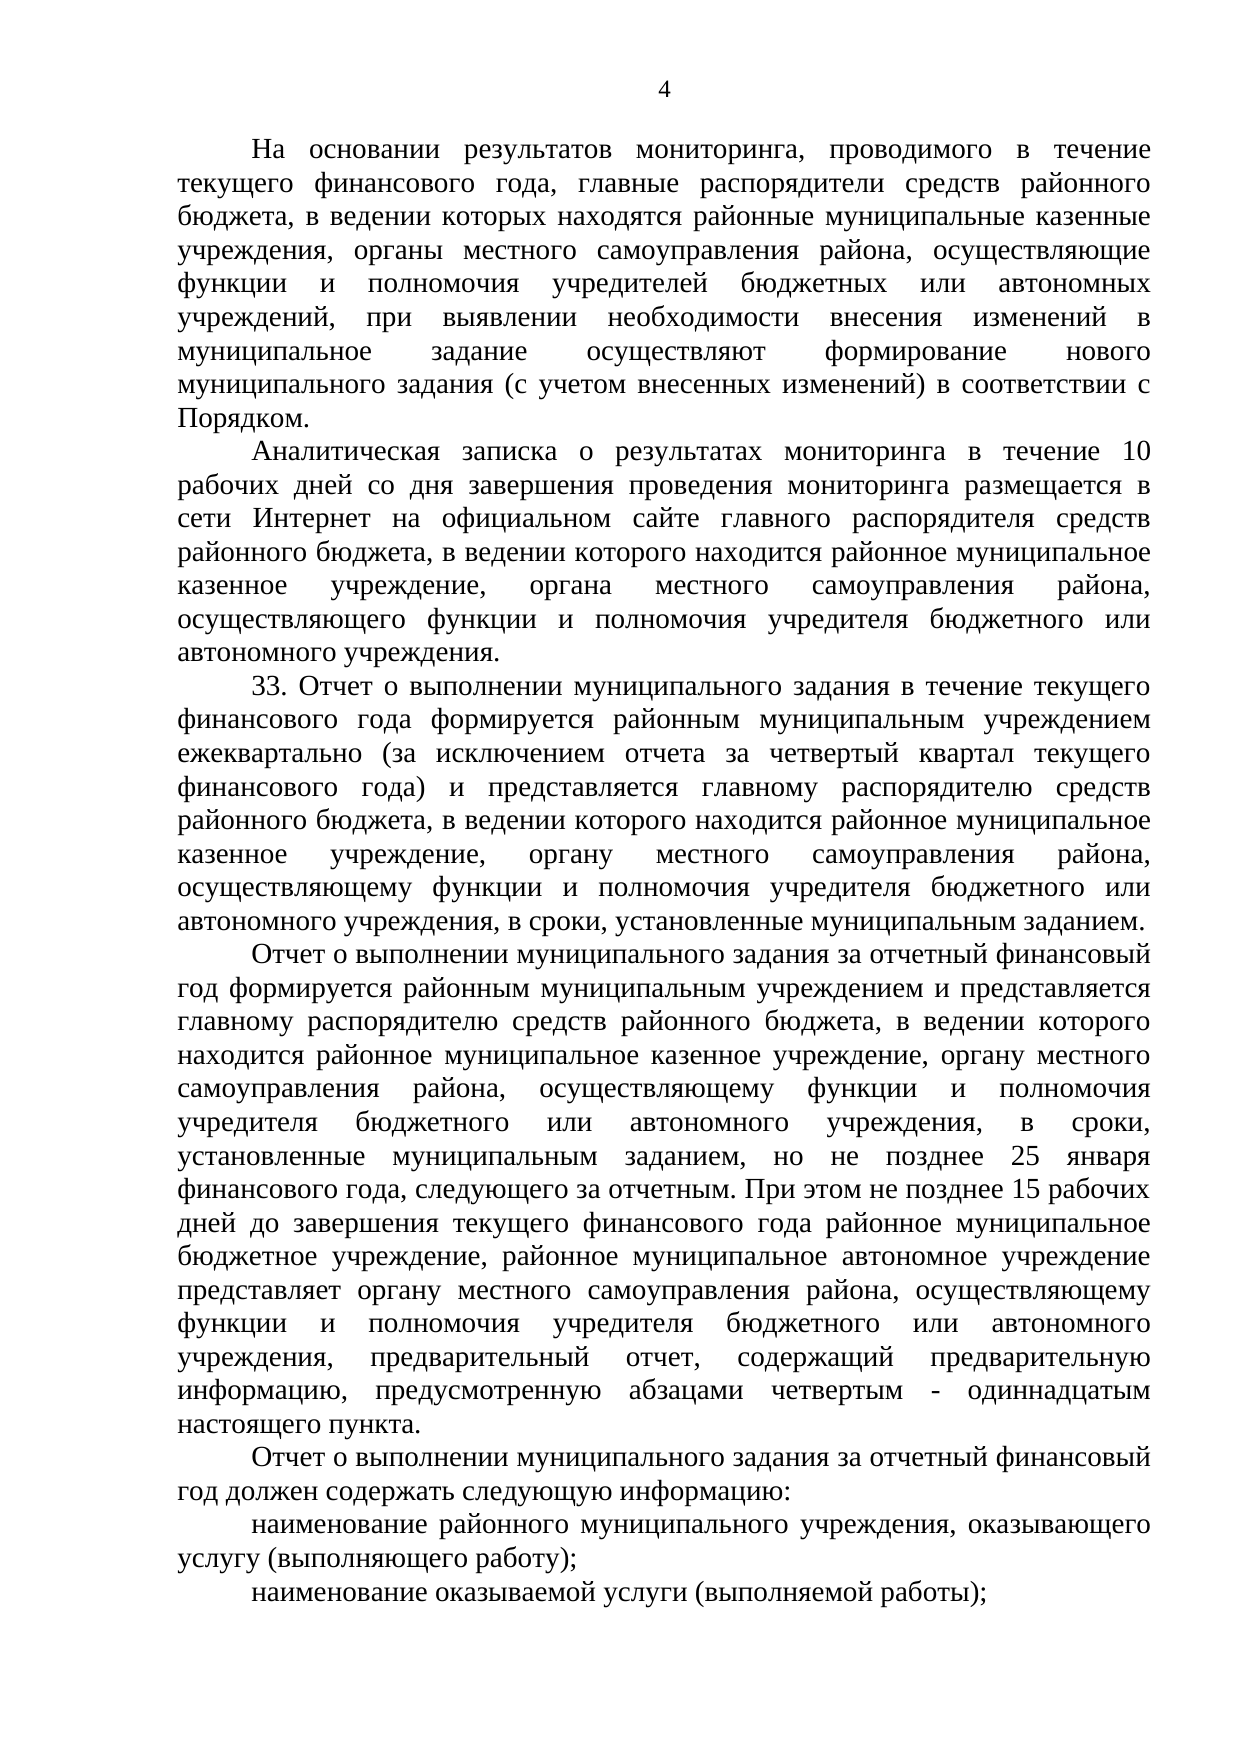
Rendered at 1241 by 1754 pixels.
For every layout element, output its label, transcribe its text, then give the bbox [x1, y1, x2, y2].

text Отчет о выполнении муниципального задания за отчетный финансовый год формируется районным муниципальным учреждением и представляется главному распорядителю средств районного бюджета, в ведении которого находится районное муниципальное казенное учреждение, органу местного самоуправления района, осуществляющему функции и полномочия учредителя бюджетного или автономного учреждения, в сроки, установленные муниципальным заданием, но не позднее 25 января финансового года, следующего за отчетным. При этом не позднее 15 рабочих дней до завершения текущего финансового года районное муниципальное бюджетное учреждение, районное муниципальное автономное учреждение представляет органу местного самоуправления района, осуществляющему функции и полномочия учредителя бюджетного или автономного учреждения, предварительный отчет, содержащий предварительную информацию, предусмотренную абзацами четвертым - одиннадцатым настоящего пункта. [177, 936, 1152, 1439]
text наименование оказываемой услуги (выполняемой работы); [177, 1574, 1152, 1607]
text наименование районного муниципального учреждения, оказывающего услугу (выполняющего работу); [177, 1507, 1152, 1574]
text Аналитическая записка о результатах мониторинга в течение 10 рабочих дней со дня завершения проведения мониторинга размещается в сети Интернет на официальном сайте главного распорядителя средств районного бюджета, в ведении которого находится районное муниципальное казенное учреждение, органа местного самоуправления района, осуществляющего функции и полномочия учредителя бюджетного или автономного учреждения. [177, 433, 1152, 668]
text 33. Отчет о выполнении муниципального задания в течение текущего финансового года формируется районным муниципальным учреждением ежеквартально (за исключением отчета за четвертый квартал текущего финансового года) и представляется главному распорядителю средств районного бюджета, в ведении которого находится районное муниципальное казенное учреждение, органу местного самоуправления района, осуществляющему функции и полномочия учредителя бюджетного или автономного учреждения, в сроки, установленные муниципальным заданием. [177, 668, 1152, 936]
text Отчет о выполнении муниципального задания за отчетный финансовый год должен содержать следующую информацию: [177, 1439, 1152, 1507]
text На основании результатов мониторинга, проводимого в течение текущего финансового года, главные распорядители средств районного бюджета, в ведении которых находятся районные муниципальные казенные учреждения, органы местного самоуправления района, осуществляющие функции и полномочия учредителей бюджетных или автономных учреждений, при выявлении необходимости внесения изменений в муниципальное задание осуществляют формирование нового муниципального задания (с учетом внесенных изменений) в соответствии с Порядком. [177, 131, 1152, 433]
